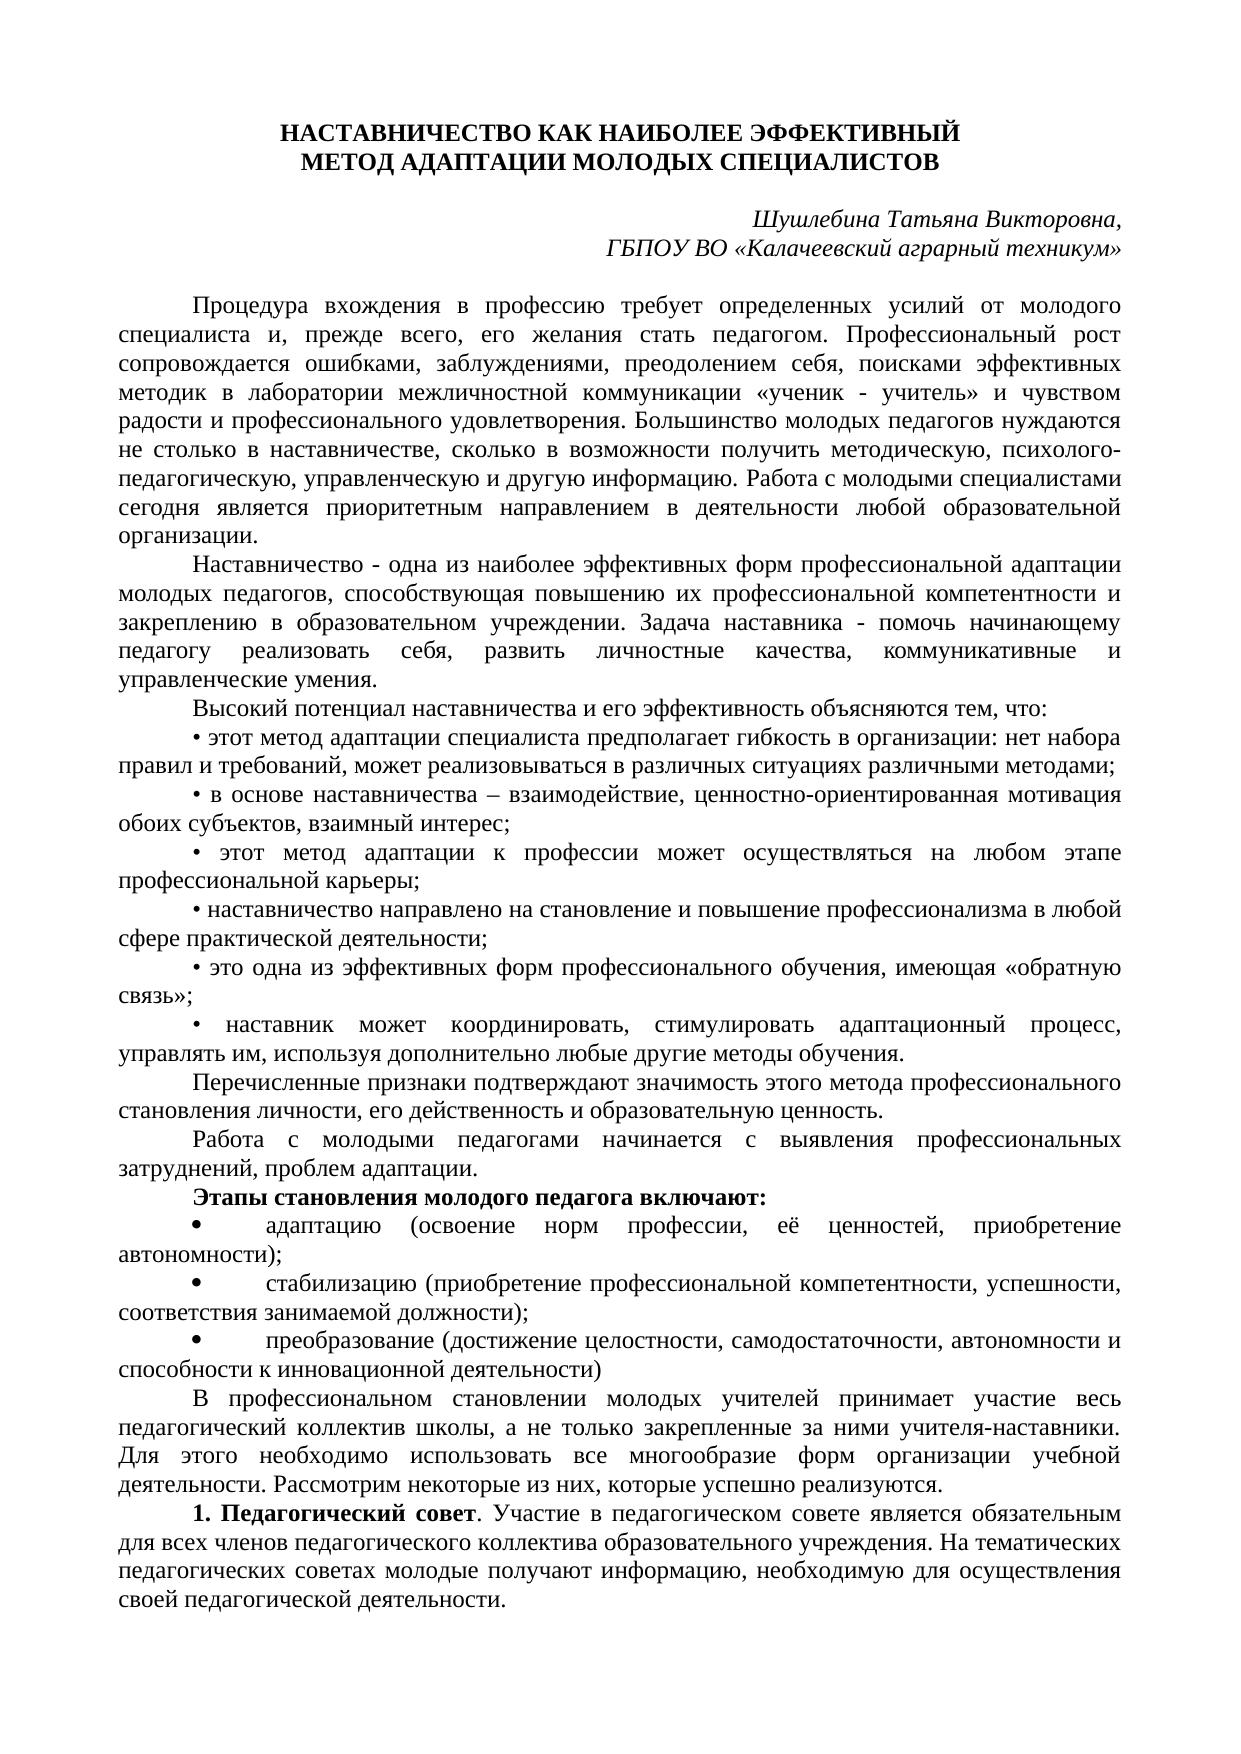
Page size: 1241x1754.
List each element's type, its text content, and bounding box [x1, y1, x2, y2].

text Высокий потенциал наставничества и его эффективность объясняются тем, что: [118, 693, 1122, 722]
text НАСТАВНИЧЕСТВО КАК НАИБОЛЕЕ ЭФФЕКТИВНЫЙ [118, 118, 1122, 147]
list преобразование (достижение целостности, самодостаточности, автономности и способности к инновационной деятельности) [118, 1326, 1122, 1383]
text • этот метод адаптации к профессии может осуществляться на любом этапе профессиональной карьеры; [118, 837, 1122, 894]
text • наставничество направлено на становление и повышение профессионализма в любой сфере практической деятельности; [118, 894, 1122, 952]
text Работа с молодыми педагогами начинается с выявления профессиональных затруднений, проблем адаптации. [118, 1124, 1122, 1182]
text Процедура вхождения в профессию требует определенных усилий от молодого специалиста и, прежде всего, его желания стать педагогом. Профессиональный рост сопровождается ошибками, заблуждениями, преодолением себя, поисками эффективных методик в лаборатории межличностной коммуникации «ученик - учитель» и чувством радости и профессионального удовлетворения. Большинство молодых педагогов нуждаются не столько в наставничестве, сколько в возможности получить методическую, психолого-педагогическую, управленческую и другую информацию. Работа с молодыми специалистами сегодня является приоритетным направлением в деятельности любой образовательной организации. [118, 291, 1122, 549]
text Шушлебина Татьяна Викторовна, [118, 204, 1122, 233]
text Наставничество - одна из наиболее эффективных форм профессиональной адаптации молодых педагогов, способствующая повышению их профессиональной компетентности и закреплению в образовательном учреждении. Задача наставника - помочь начинающему педагогу реализовать себя, развить личностные качества, коммуникативные и управленческие умения. [118, 549, 1122, 693]
text Этапы становления молодого педагога включают: [118, 1182, 1122, 1211]
text МЕТОД АДАПТАЦИИ МОЛОДЫХ СПЕЦИАЛИСТОВ [118, 147, 1122, 176]
list адаптацию (освоение норм профессии, её ценностей, приобретение автономности); [118, 1211, 1122, 1268]
text • это одна из эффективных форм профессионального обучения, имеющая «обратную связь»; [118, 952, 1122, 1009]
text Перечисленные признаки подтверждают значимость этого метода профессионального становления личности, его действенность и образовательную ценность. [118, 1067, 1122, 1124]
text В профессиональном становлении молодых учителей принимает участие весь педагогический коллектив школы, а не только закрепленные за ними учителя-наставники. Для этого необходимо использовать все многообразие форм организации учебной деятельности. Рассмотрим некоторые из них, которые успешно реализуются. [118, 1383, 1122, 1498]
text • наставник может координировать, стимулировать адаптационный процесс, управлять им, используя дополнительно любые другие методы обучения. [118, 1009, 1122, 1067]
text • этот метод адаптации специалиста предполагает гибкость в организации: нет набора правил и требований, может реализовываться в различных ситуациях различными методами; [118, 722, 1122, 779]
text ГБПОУ ВО «Калачеевский аграрный техникум» [118, 233, 1122, 262]
list стабилизацию (приобретение профессиональной компетентности, успешности, соответствия занимаемой должности); [118, 1268, 1122, 1326]
text • в основе наставничества – взаимодействие, ценностно-ориентированная мотивация обоих субъектов, взаимный интерес; [118, 779, 1122, 837]
text 1. Педагогический совет. Участие в педагогическом совете является обязательным для всех членов педагогического коллектива образовательного учреждения. На тематических педагогических советах молодые получают информацию, необходимую для осуществления своей педагогической деятельности. [118, 1498, 1122, 1613]
